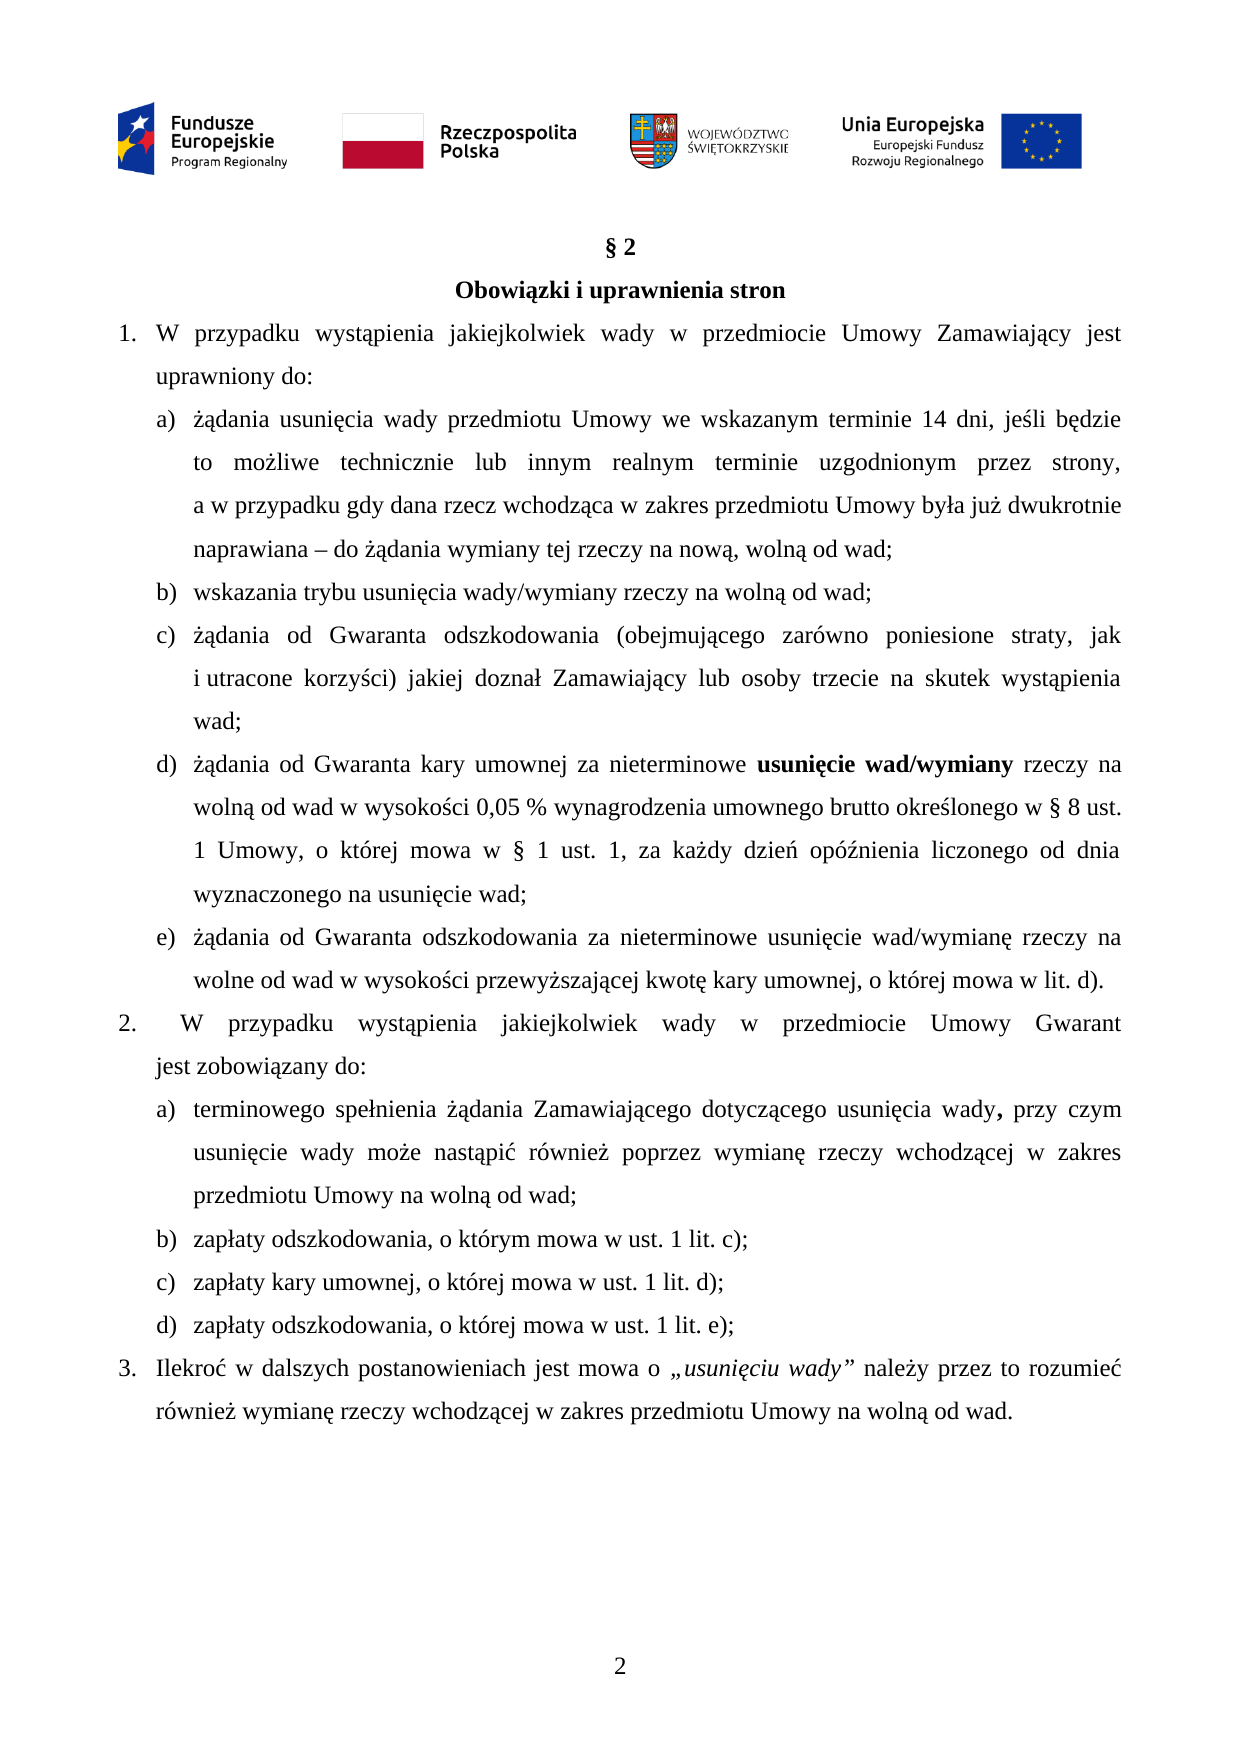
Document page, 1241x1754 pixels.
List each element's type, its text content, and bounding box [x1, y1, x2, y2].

picture [342, 102, 576, 175]
text Obowiązki i uprawnienia stron [118, 275, 1122, 304]
list zapłaty odszkodowania, o którym mowa w ust. 1 lit. c); [156, 1224, 1122, 1252]
list żądania od Gwaranta odszkodowania za nieterminowe usunięcie wad/wymianę rzeczy na wolne od wad w wysokości przewyższającej kwotę kary umownej, o której mowa w lit. d). [156, 922, 1122, 994]
list W przypadku wystąpienia jakiejkolwiek wady w przedmiocie Umowy Zamawiający jest uprawniony do: [118, 318, 1122, 390]
picture [842, 102, 1082, 175]
list W przypadku wystąpienia jakiejkolwiek wady w przedmiocie Umowy Gwarant jest zobowiązany do: [118, 1008, 1122, 1080]
list terminowego spełnienia żądania Zamawiającego dotyczącego usunięcia wady, przy czym usunięcie wady może nastąpić również poprzez wymianę rzeczy wchodzącej w zakres przedmiotu Umowy na wolną od wad; [156, 1094, 1122, 1209]
list zapłaty odszkodowania, o której mowa w ust. 1 lit. e); [156, 1310, 1122, 1339]
list żądania od Gwaranta kary umownej za nieterminowe usunięcie wad/wymiany rzeczy na wolną od wad w wysokości 0,05 % wynagrodzenia umownego brutto określonego w § 8 ust. 1 Umowy, o której mowa w § 1 ust. 1, za każdy dzień opóźnienia liczonego od dnia wyznaczonego na usunięcie wad; [156, 749, 1122, 907]
list zapłaty kary umownej, o której mowa w ust. 1 lit. d); [156, 1267, 1122, 1296]
picture [118, 102, 287, 175]
list żądania usunięcia wady przedmiotu Umowy we wskazanym terminie 14 dni, jeśli będzie to możliwe technicznie lub innym realnym terminie uzgodnionym przez strony, a w przypadku gdy dana rzecz wchodząca w zakres przedmiotu Umowy była już dwukrotnie naprawiana – do żądania wymiany tej rzeczy na nową, wolną od wad; [156, 404, 1122, 562]
list żądania od Gwaranta odszkodowania (obejmującego zarówno poniesione straty, jak i utracone korzyści) jakiej doznał Zamawiający lub osoby trzecie na skutek wystąpienia wad; [156, 620, 1122, 735]
list wskazania trybu usunięcia wady/wymiany rzeczy na wolną od wad; [156, 577, 1122, 606]
text § 2 [118, 232, 1122, 261]
list Ilekroć w dalszych postanowieniach jest mowa o „usunięciu wady” należy przez to rozumieć również wymianę rzeczy wchodzącej w zakres przedmiotu Umowy na wolną od wad. [118, 1353, 1122, 1425]
picture [630, 102, 789, 175]
